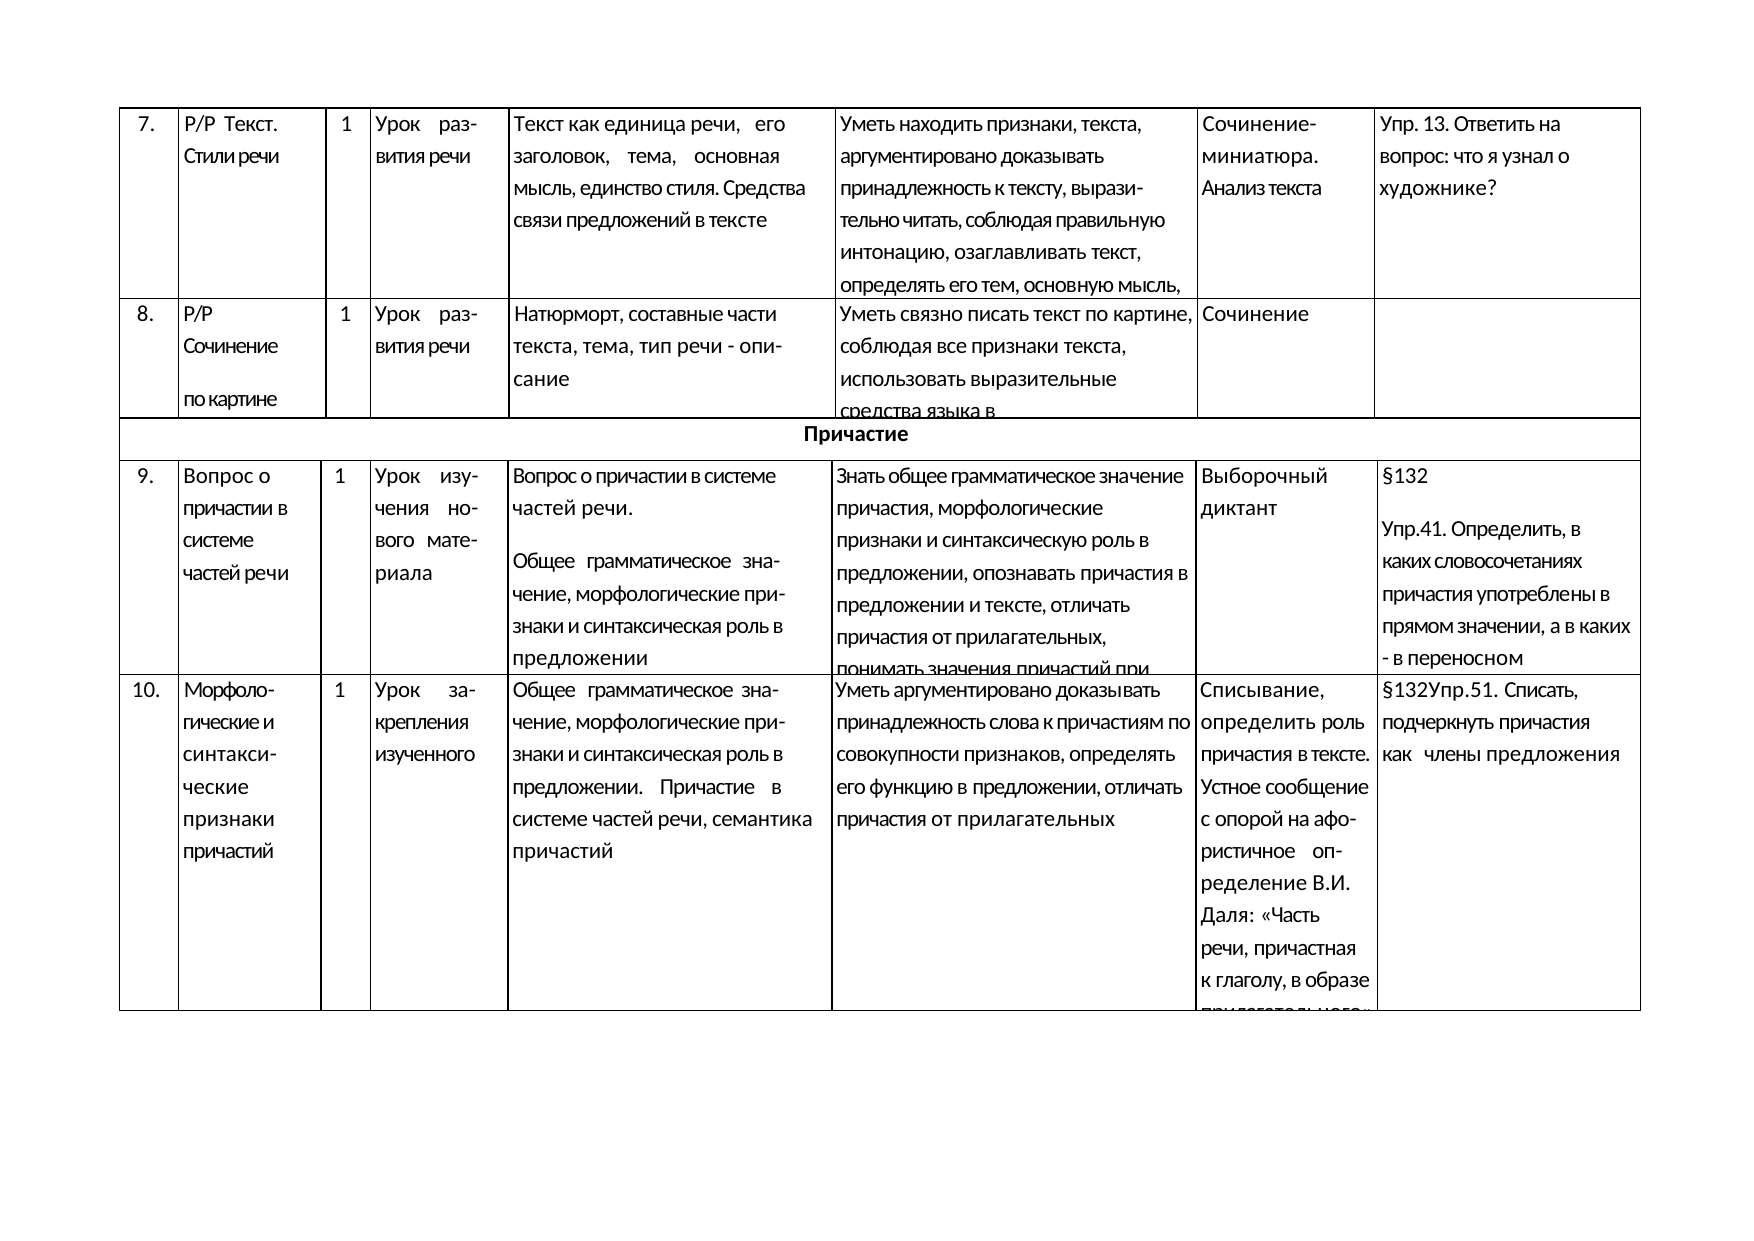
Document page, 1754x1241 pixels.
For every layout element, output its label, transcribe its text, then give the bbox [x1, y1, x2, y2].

table_cell Знать общее грамматическое значение причастия, морфологические признаки и синтаксическую роль в предложении, опознавать причастия в предложении и тексте, отличать причастия от прилагательных, понимать значения причастий при сопоставлении с глаголом и прилагательным [833, 461, 1195, 674]
table_header Р/Р Текст. Стили речи [179, 109, 325, 298]
table_cell [1375, 299, 1640, 417]
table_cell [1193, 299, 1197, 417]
table_cell Натюрморт, составные части текста, тема, тип речи - описание [510, 299, 835, 417]
table_cell Общее грамматическое значение, морфологические признаки и синтаксическая роль в предложении. Причастие в системе частей речи, семантика причастий [509, 675, 831, 1010]
table_cell 8. [120, 299, 178, 417]
table_cell Выборочный диктант [1197, 461, 1377, 674]
table_cell Урок закрепления изученного [371, 675, 507, 1010]
table_header Упр. 13. Ответить на вопрос: что я узнал о художнике? [1375, 109, 1640, 298]
table_cell Вопрос о причастии в системе частей речи [179, 461, 320, 674]
table_cell Списывание, определить роль причастия в тексте. Устное сообщение с опорой на афористичное определение В.И. Даля: «Часть речи, причастная к глаголу, в образе прилагательного» [1197, 675, 1377, 1010]
table_header 7. [120, 109, 178, 298]
table_cell 9. [120, 461, 178, 674]
table_cell 1 [322, 675, 370, 1010]
table_cell 10. [120, 675, 178, 1010]
table_cell Вопрос о причастии в системе частей речи. Общее грамматическое значение, морфологические признаки и синтаксическая роль в предложении [509, 461, 831, 674]
table_cell Сочинение [1198, 299, 1374, 417]
table_cell 1 [327, 299, 370, 417]
table_header Урок развития речи [371, 109, 508, 298]
table_cell Причастие [120, 419, 1640, 460]
table_header Сочинение-миниатюра. Анализ текста [1198, 109, 1374, 298]
table_cell Урок развития речи [371, 299, 508, 417]
table_cell Урок изучения нового материала [371, 461, 507, 674]
table_header Уметь находить признаки, текста, аргументировано доказывать принадлежность к тексту, выразительно читать, соблюдая правильную интонацию, озаглавливать текст, определять его тем, основную мысль, средства связи предложений в тексте [836, 109, 1197, 298]
table_header 1 [327, 109, 370, 298]
table_cell §132Упр.51. Списать, подчеркнуть причастия как члены предложения [1378, 675, 1640, 1010]
table_header Текст как единица речи, его заголовок, тема, основная мысль, единство стиля. Средства связи предложений в тексте [510, 109, 835, 298]
table_cell 1 [322, 461, 370, 674]
table_cell §132 Упр.41. Определить, в каких словосочетаниях причастия употреблены в прямом значении, а в каких - в переносном [1378, 461, 1640, 674]
table_cell Р/Р Сочинение по картине [179, 299, 325, 417]
table_cell Морфологические и синтаксические признаки причастий [179, 675, 320, 1010]
table_cell Уметь аргументировано доказывать принадлежность слова к причастиям по совокупности признаков, определять его функцию в предложении, отличать причастия от прилагательных [833, 675, 1195, 1010]
